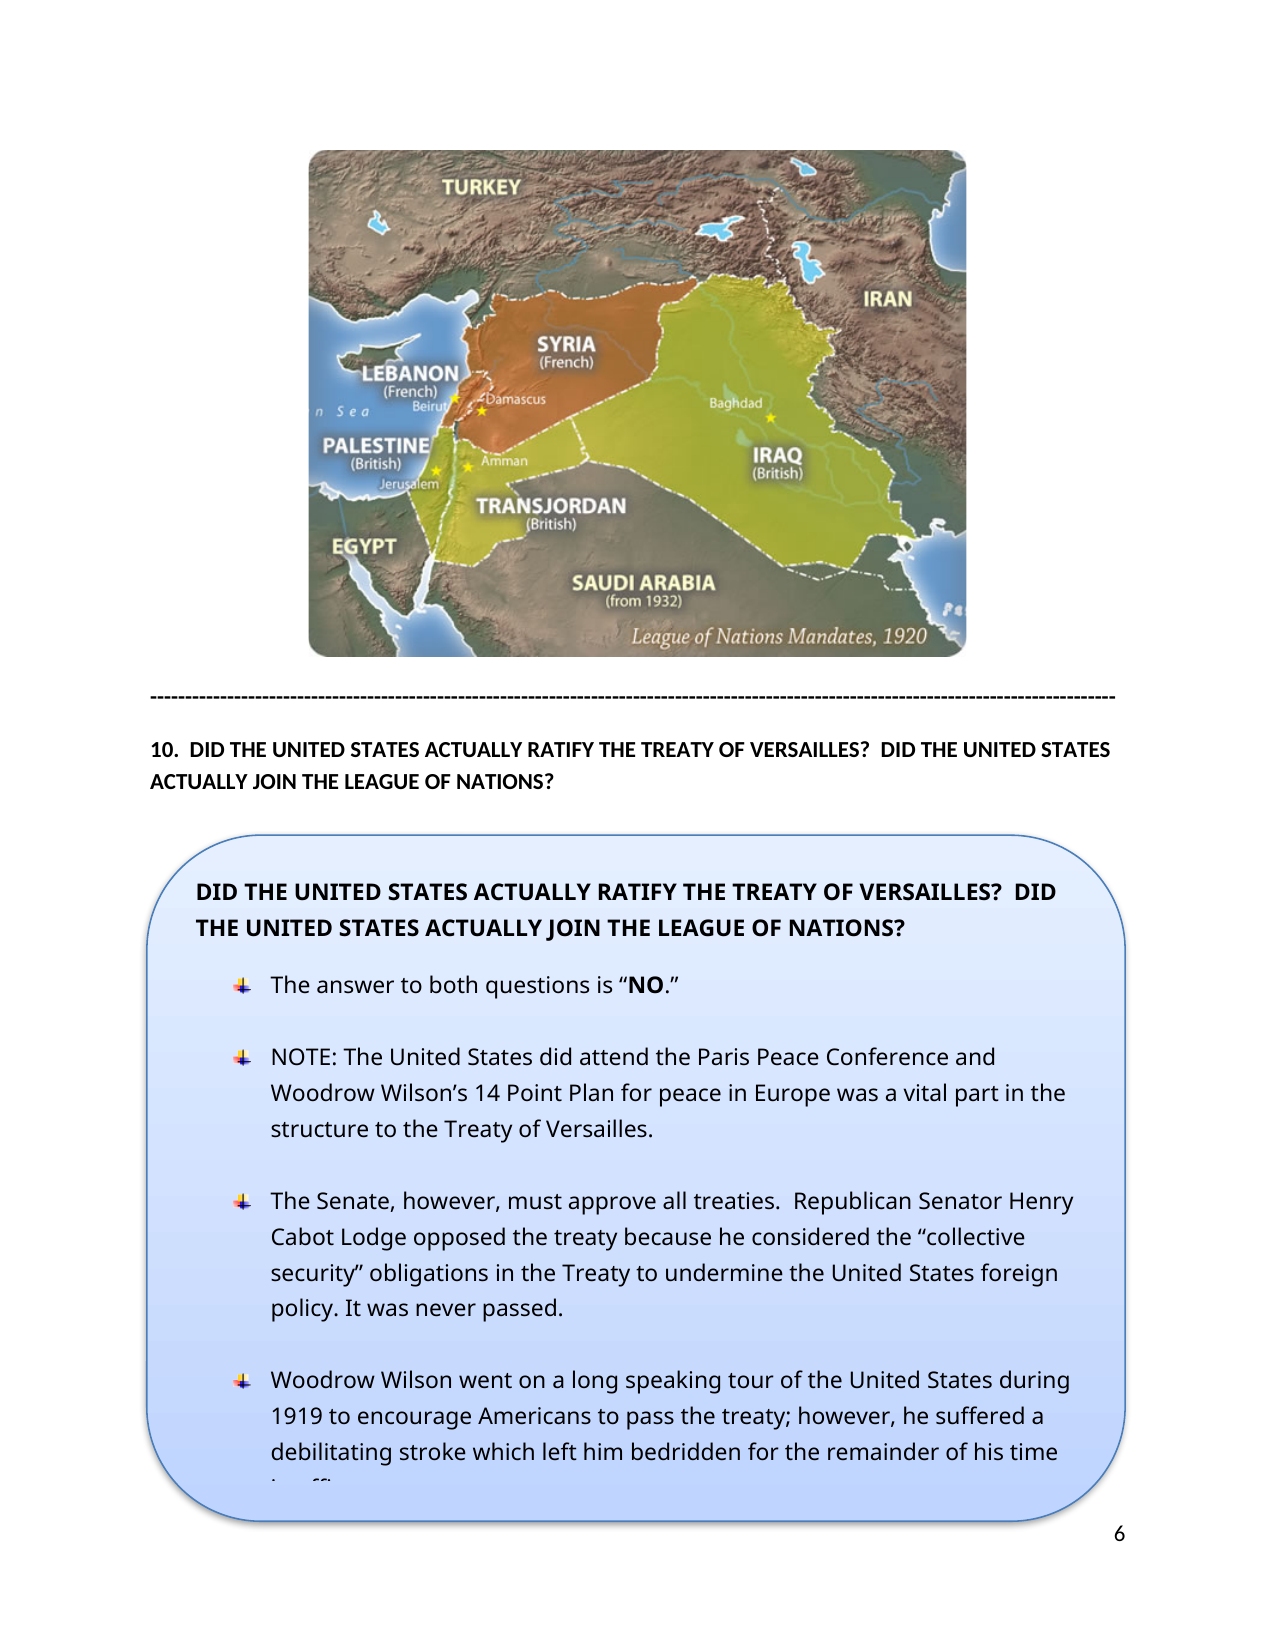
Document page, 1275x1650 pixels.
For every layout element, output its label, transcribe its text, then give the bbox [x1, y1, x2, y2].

picture [308, 150, 967, 657]
picture [233, 1048, 251, 1066]
picture [233, 1372, 251, 1389]
picture [233, 1192, 251, 1210]
text ------------------------------------------------------------------------------------------------------------------------------------------ [150, 682, 1125, 710]
picture [233, 976, 251, 994]
text 10. DID THE UNITED STATES ACTUALLY RATIFY THE TREATY OF VERSAILLES? DID THE UNITED STATES ACTUALLY JOIN THE LEAGUE OF NATIONS? [150, 735, 1125, 795]
